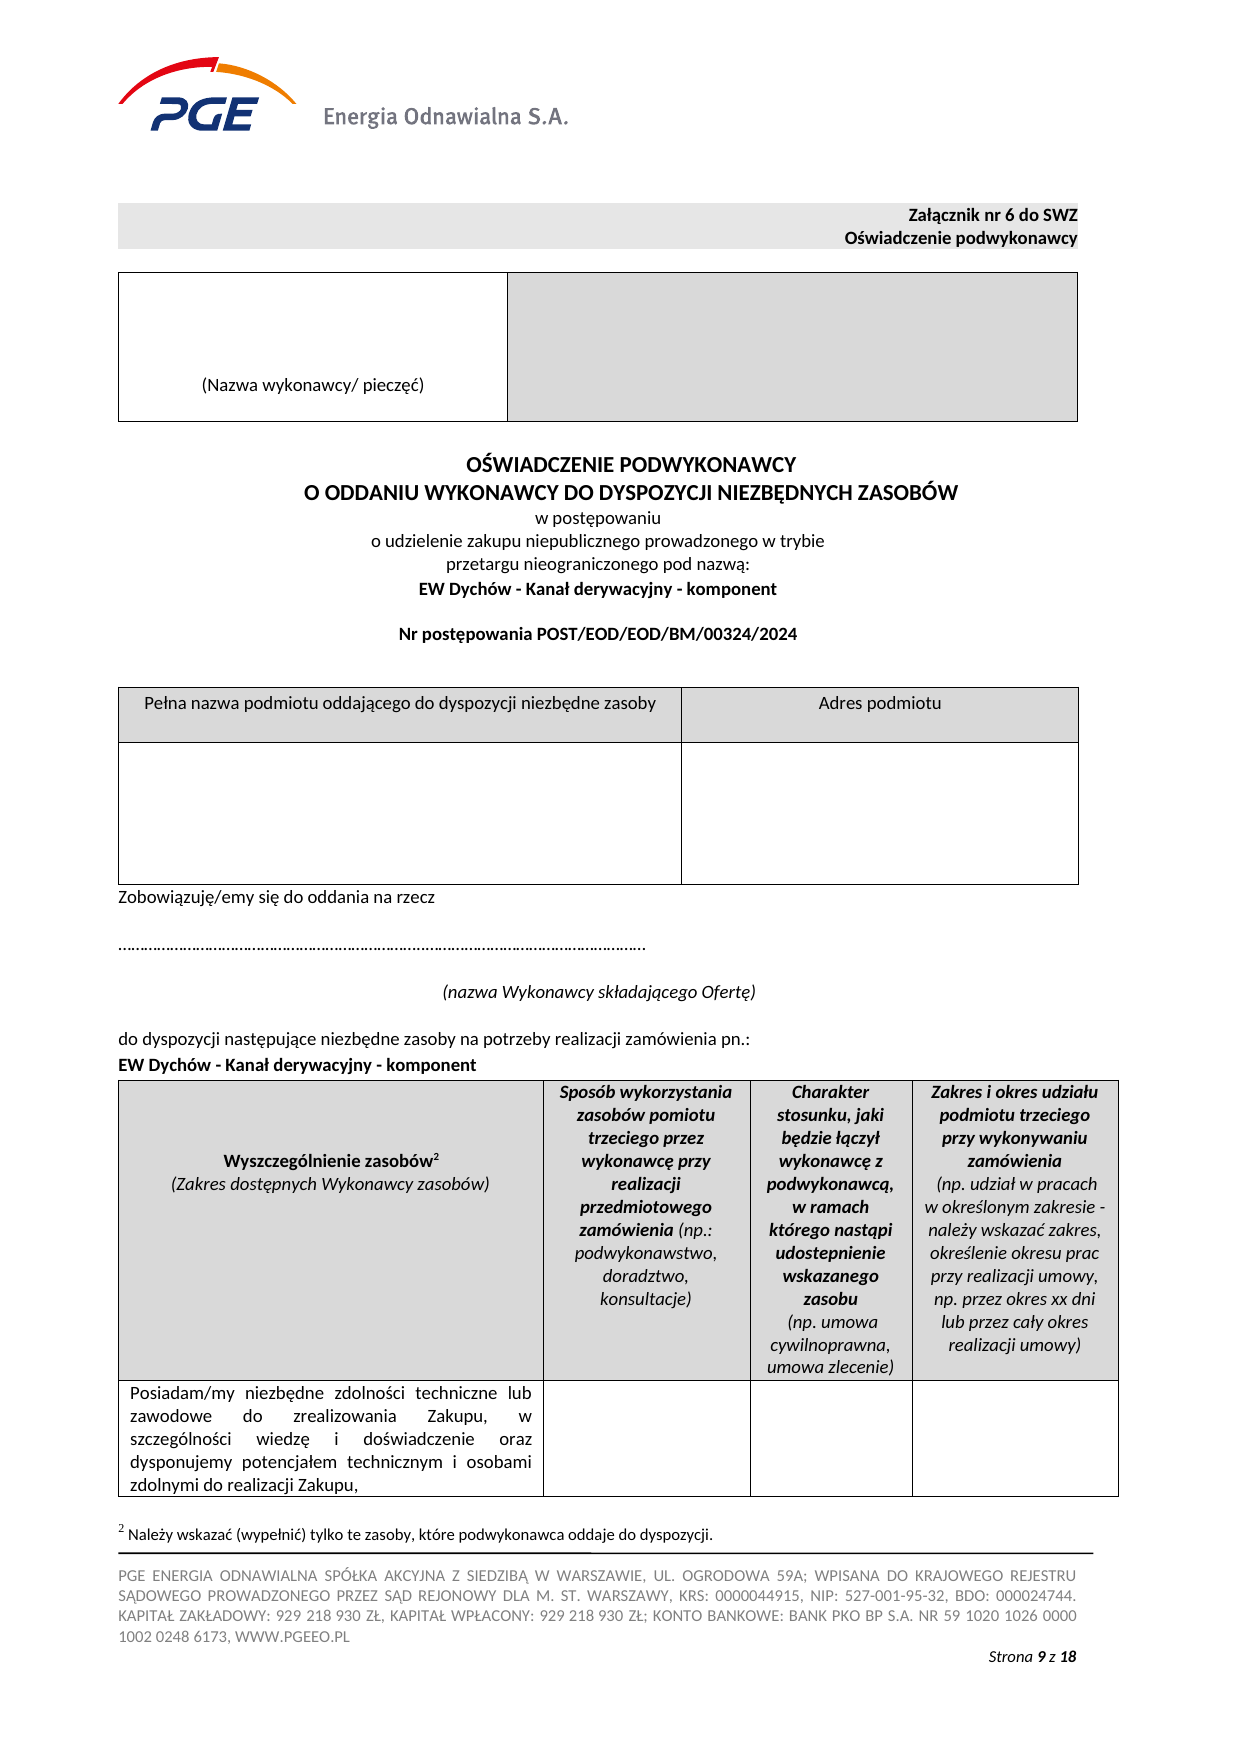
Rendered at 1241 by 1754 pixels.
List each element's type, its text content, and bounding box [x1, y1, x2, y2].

table_header Zakres i okres udziału podmiotu trzeciego przy wykonywaniu zamówienia (np. udział w pracach w określonym zakresie - należy wskazać zakres, określenie okresu prac przy realizacji umowy, np. przez okres xx dni lub przez cały okres realizacji umowy) [913, 1081, 1118, 1380]
text (nazwa Wykonawcy składającego Ofertę) [118, 980, 1078, 1003]
table_header Wyszczególnienie zasobów (Zakres dostępnych Wykonawcy zasobów) [119, 1081, 543, 1380]
table_header Sposób wykorzystania zasobów pomiotu trzeciego przez wykonawcę przy realizacji przedmiotowego zamówienia (np.: podwykonawstwo, doradztwo, konsultacje) [544, 1081, 750, 1380]
text OŚWIADCZENIE PODWYKONAWCY [192, 450, 1071, 478]
table_header (Nazwa wykonawcy/ pieczęć) [119, 273, 507, 421]
table_header Charakter stosunku, jaki będzie łączył wykonawcę z podwykonawcą, w ramach którego nastąpi udostepnienie wskazanego zasobu (np. umowa cywilnoprawna, umowa zlecenie) [751, 1081, 912, 1380]
text O ODDANIU WYKONAWCY DO DYSPOZYCJI NIEZBĘDNYCH ZASOBÓW [192, 478, 1071, 506]
text w postępowaniu [118, 506, 1078, 529]
table_header Pełna nazwa podmiotu oddającego do dyspozycji niezbędne zasoby [119, 688, 681, 742]
table_cell [544, 1381, 750, 1496]
text EW Dychów - Kanał derywacyjny - komponent [118, 574, 1078, 599]
table_cell [751, 1381, 912, 1496]
text Załącznik nr 6 do SWZ [118, 203, 1078, 226]
table_cell [913, 1381, 1118, 1496]
table_header [508, 273, 1077, 421]
table_cell [119, 743, 681, 884]
table_cell [682, 743, 1078, 884]
text Nr postępowania POST/EOD/EOD/BM/00324/2024 [118, 620, 1078, 645]
text Oświadczenie podwykonawcy [118, 226, 1078, 249]
table_header Adres podmiotu [682, 688, 1078, 742]
text o udzielenie zakupu niepublicznego prowadzonego w trybie [118, 529, 1078, 552]
text EW Dychów - Kanał derywacyjny - komponent [118, 1053, 1078, 1076]
text Zobowiązuję/emy się do oddania na rzecz [118, 885, 1078, 908]
text ……………………………………………………………..…………………………………………… [118, 933, 1078, 956]
text do dyspozycji następujące niezbędne zasoby na potrzeby realizacji zamówienia pn.: [118, 1027, 1078, 1050]
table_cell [119, 1381, 543, 1496]
text przetargu nieograniczonego pod nazwą: [118, 552, 1078, 574]
